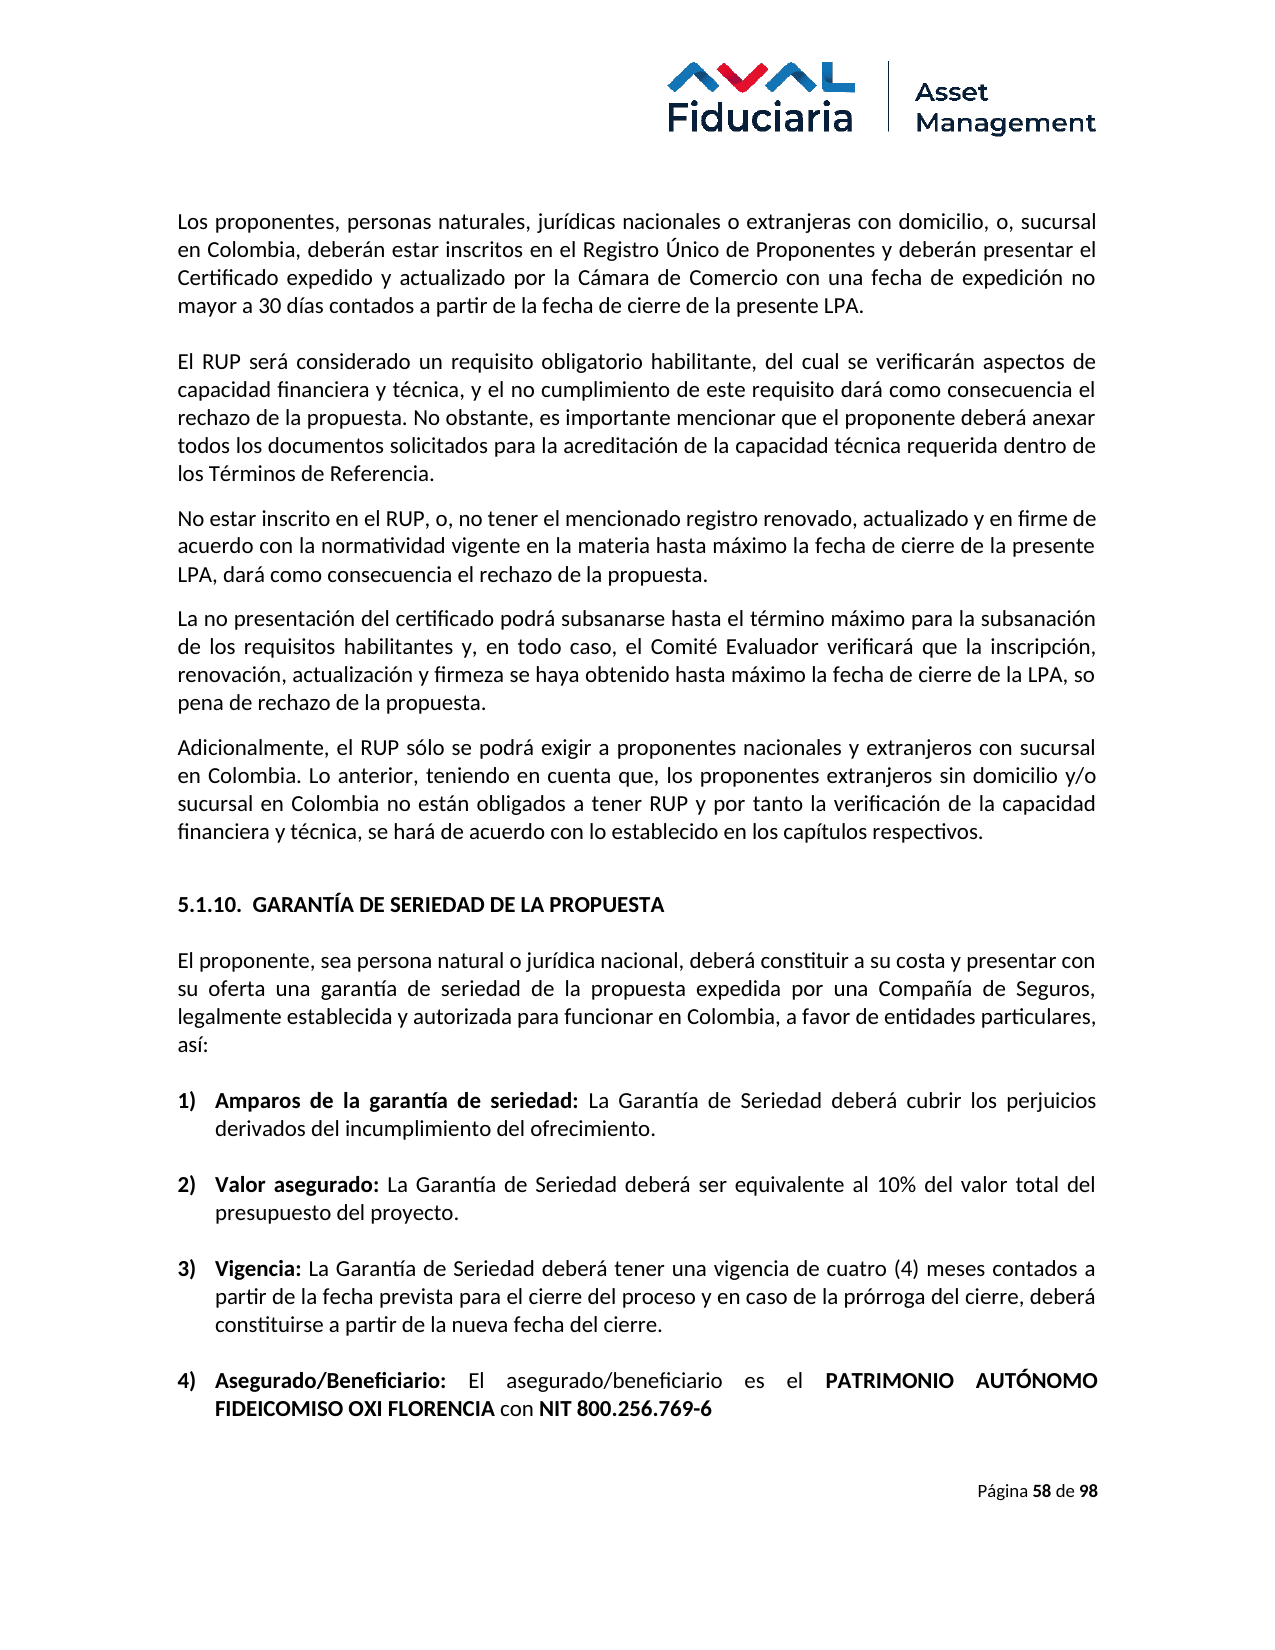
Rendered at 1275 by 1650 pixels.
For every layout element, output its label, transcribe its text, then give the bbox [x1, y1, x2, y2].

subtitle GARANTÍA DE SERIEDAD DE LA PROPUESTA [177, 890, 1098, 918]
picture [665, 59, 1098, 139]
text La no presentación del certificado podrá subsanarse hasta el término máximo para la subsanación de los requisitos habilitantes y, en todo caso, el Comité Evaluador verificará que la inscripción, renovación, actualización y firmeza se haya obtenido hasta máximo la fecha de cierre de la LPA, so pena de rechazo de la propuesta. [177, 604, 1098, 716]
list Vigencia: La Garantía de Seriedad deberá tener una vigencia de cuatro (4) meses contados a partir de la fecha prevista para el cierre del proceso y en caso de la prórroga del cierre, deberá constituirse a partir de la nueva fecha del cierre. [177, 1254, 1098, 1338]
text No estar inscrito en el RUP, o, no tener el mencionado registro renovado, actualizado y en firme de acuerdo con la normatividad vigente en la materia hasta máximo la fecha de cierre de la presente LPA, dará como consecuencia el rechazo de la propuesta. [177, 504, 1098, 588]
list Amparos de la garantía de seriedad: La Garantía de Seriedad deberá cubrir los perjuicios derivados del incumplimiento del ofrecimiento. [177, 1086, 1098, 1142]
list Valor asegurado: La Garantía de Seriedad deberá ser equivalente al 10% del valor total del presupuesto del proyecto. [177, 1170, 1098, 1226]
text Los proponentes, personas naturales, jurídicas nacionales o extranjeras con domicilio, o, sucursal en Colombia, deberán estar inscritos en el Registro Único de Proponentes y deberán presentar el Certificado expedido y actualizado por la Cámara de Comercio con una fecha de expedición no mayor a 30 días contados a partir de la fecha de cierre de la presente LPA. [177, 207, 1098, 319]
text El RUP será considerado un requisito obligatorio habilitante, del cual se verificarán aspectos de capacidad financiera y técnica, y el no cumplimiento de este requisito dará como consecuencia el rechazo de la propuesta. No obstante, es importante mencionar que el proponente deberá anexar todos los documentos solicitados para la acreditación de la capacidad técnica requerida dentro de los Términos de Referencia. [177, 347, 1098, 487]
text Adicionalmente, el RUP sólo se podrá exigir a proponentes nacionales y extranjeros con sucursal en Colombia. Lo anterior, teniendo en cuenta que, los proponentes extranjeros sin domicilio y/o sucursal en Colombia no están obligados a tener RUP y por tanto la verificación de la capacidad financiera y técnica, se hará de acuerdo con lo establecido en los capítulos respectivos. [177, 733, 1098, 845]
text El proponente, sea persona natural o jurídica nacional, deberá constituir a su costa y presentar con su oferta una garantía de seriedad de la propuesta expedida por una Compañía de Seguros, legalmente establecida y autorizada para funcionar en Colombia, a favor de entidades particulares, así: [177, 946, 1098, 1058]
list Asegurado/Beneficiario: El asegurado/beneficiario es el PATRIMONIO AUTÓNOMO FIDEICOMISO OXI FLORENCIA con NIT 800.256.769-6 [177, 1366, 1098, 1422]
